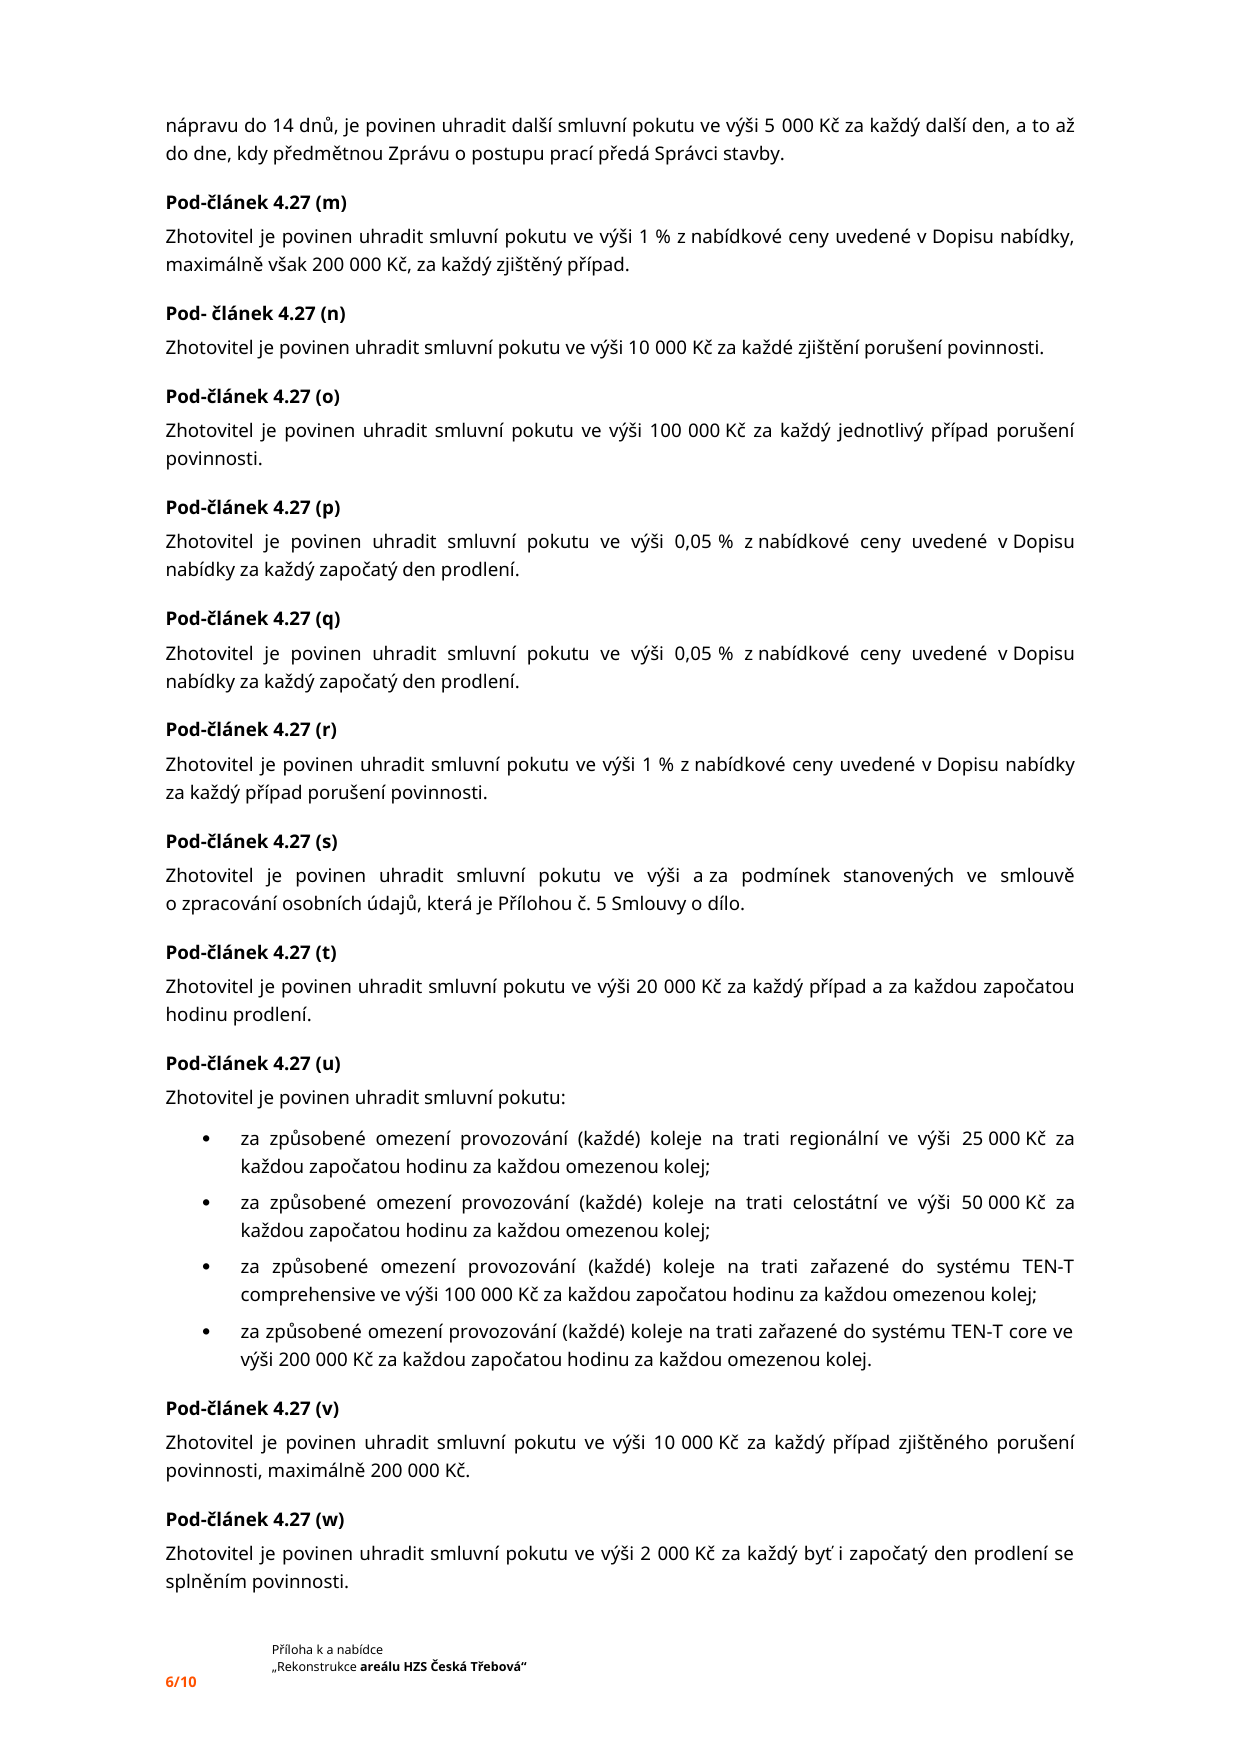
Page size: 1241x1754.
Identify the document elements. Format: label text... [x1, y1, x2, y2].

text Zhotovitel je povinen uhradit smluvní pokutu ve výši 1 % z nabídkové ceny uvedené v Dopisu nabídky, maximálně však 200 000 Kč, za každý zjištěný případ. [165, 223, 1075, 277]
text Zhotovitel je povinen uhradit smluvní pokutu ve výši 0,05 % z nabídkové ceny uvedené v Dopisu nabídky za každý započatý den prodlení. [165, 529, 1075, 582]
text za způsobené omezení provozování (každé) koleje na trati regionální ve výši 25 000 Kč za každou započatou hodinu za každou omezenou kolej; [203, 1125, 1075, 1178]
text Pod-článek 4.27 (q) [165, 606, 1075, 631]
text Pod-článek 4.27 (u) [165, 1050, 1075, 1076]
text Zhotovitel je povinen uhradit smluvní pokutu ve výši 10 000 Kč za každý případ zjištěného porušení povinnosti, maximálně 200 000 Kč. [165, 1429, 1075, 1483]
text Pod- článek 4.27 (n) [165, 300, 1075, 326]
text Pod-článek 4.27 (v) [165, 1395, 1075, 1421]
text za způsobené omezení provozování (každé) koleje na trati zařazené do systému TEN-T comprehensive ve výši 100 000 Kč za každou započatou hodinu za každou omezenou kolej; [203, 1254, 1075, 1307]
text Pod-článek 4.27 (w) [165, 1506, 1075, 1532]
text za způsobené omezení provozování (každé) koleje na trati zařazené do systému TEN-T core ve výši 200 000 Kč za každou započatou hodinu za každou omezenou kolej. [203, 1318, 1075, 1372]
text Zhotovitel je povinen uhradit smluvní pokutu ve výši 1 % z nabídkové ceny uvedené v Dopisu nabídky za každý případ porušení povinnosti. [165, 751, 1075, 804]
text Zhotovitel je povinen uhradit smluvní pokutu ve výši 0,05 % z nabídkové ceny uvedené v Dopisu nabídky za každý započatý den prodlení. [165, 640, 1075, 693]
text Zhotovitel je povinen uhradit smluvní pokutu ve výši 10 000 Kč za každé zjištění porušení povinnosti. [165, 334, 1075, 360]
text Pod-článek 4.27 (o) [165, 383, 1075, 409]
text Zhotovitel je povinen uhradit smluvní pokutu: [165, 1084, 1075, 1110]
text za způsobené omezení provozování (každé) koleje na trati celostátní ve výši 50 000 Kč za každou započatou hodinu za každou omezenou kolej; [203, 1189, 1075, 1243]
text Zhotovitel je povinen uhradit smluvní pokutu ve výši 20 000 Kč za každý případ a za každou započatou hodinu prodlení. [165, 973, 1075, 1027]
text Pod-článek 4.27 (s) [165, 828, 1075, 853]
text Zhotovitel je povinen uhradit smluvní pokutu ve výši 100 000 Kč za každý jednotlivý případ porušení povinnosti. [165, 418, 1075, 471]
text Pod-článek 4.27 (r) [165, 717, 1075, 742]
text Pod-článek 4.27 (p) [165, 494, 1075, 520]
text Pod-článek 4.27 (t) [165, 939, 1075, 964]
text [165, 112, 1075, 166]
text Pod-článek 4.27 (m) [165, 189, 1075, 214]
text Zhotovitel je povinen uhradit smluvní pokutu ve výši 2 000 Kč za každý byť i započatý den prodlení se splněním povinnosti. [165, 1540, 1075, 1594]
text Zhotovitel je povinen uhradit smluvní pokutu ve výši a za podmínek stanovených ve smlouvě o zpracování osobních údajů, která je Přílohou č. 5 Smlouvy o dílo. [165, 862, 1075, 916]
